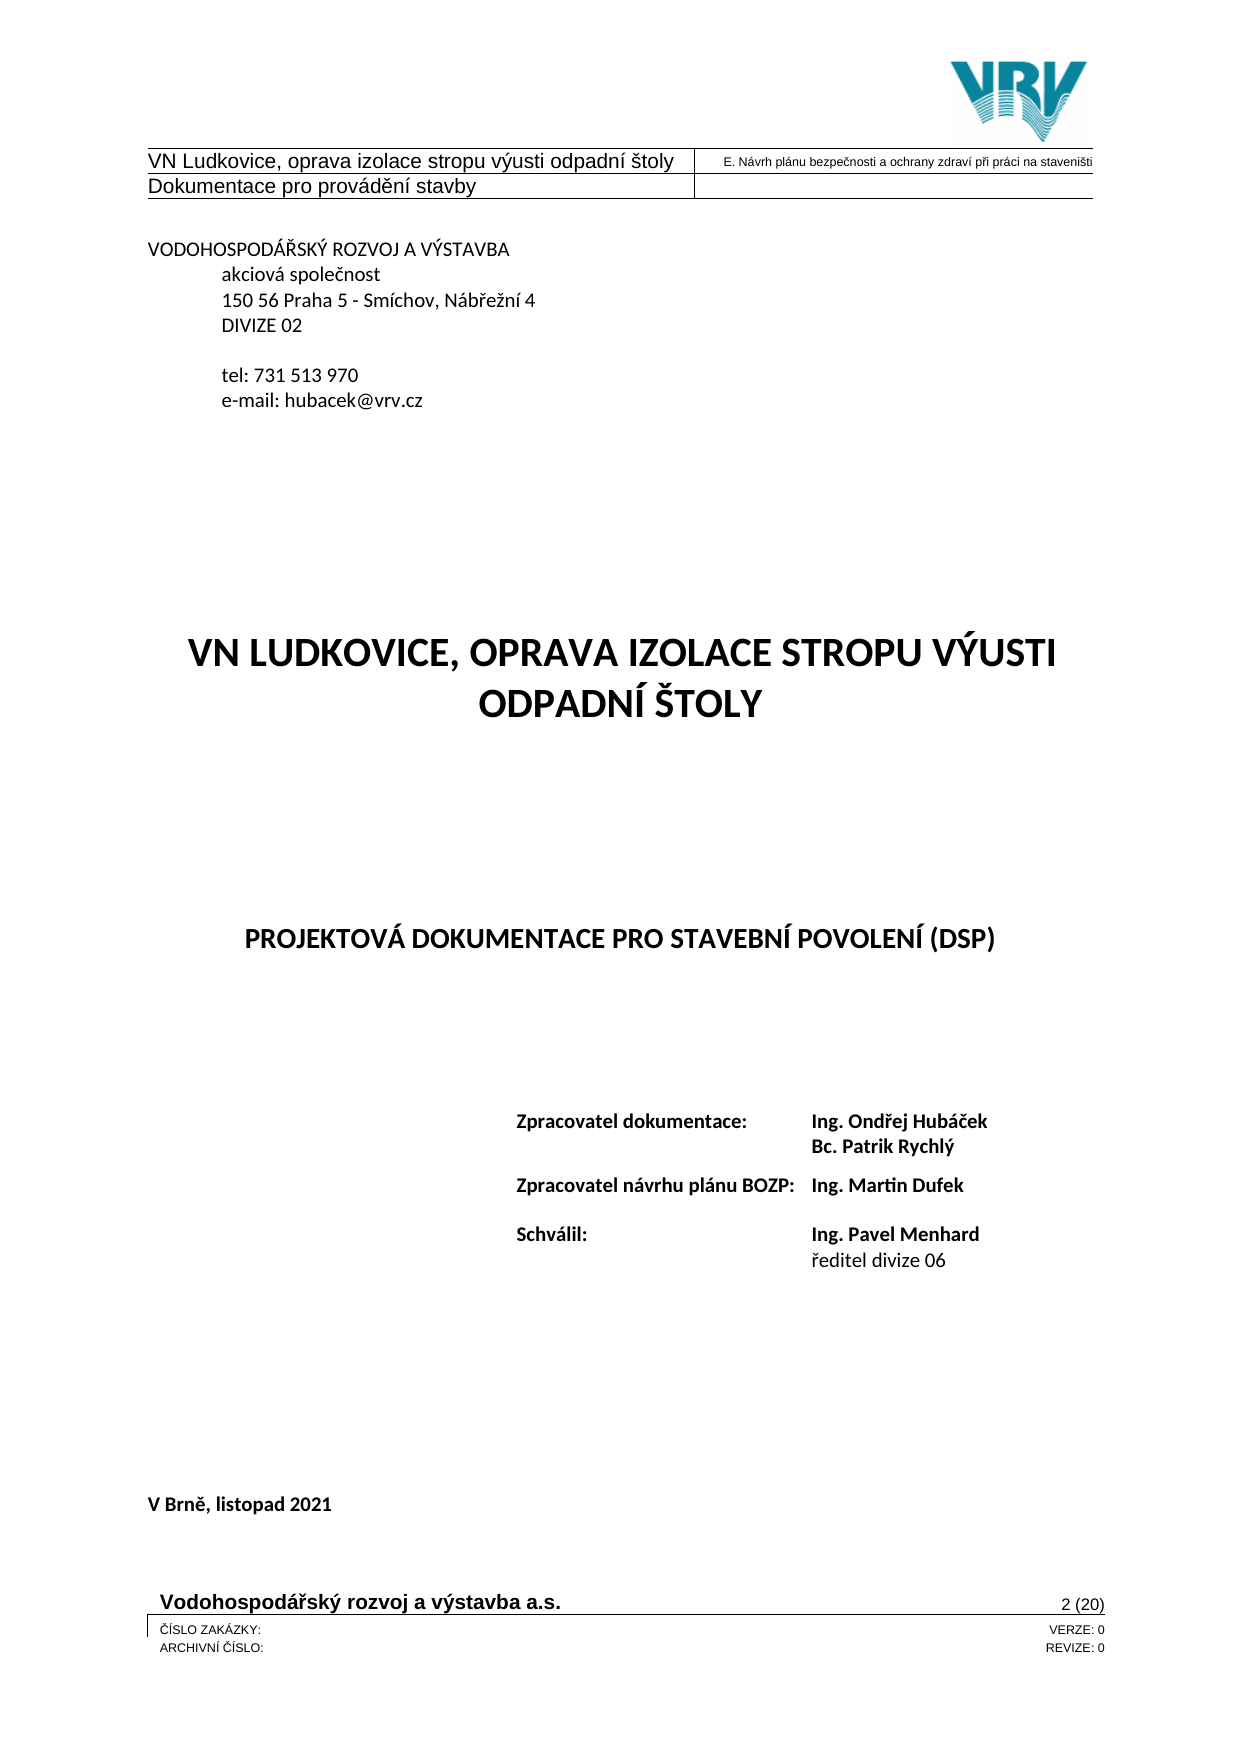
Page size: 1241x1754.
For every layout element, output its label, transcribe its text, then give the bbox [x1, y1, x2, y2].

text Zpracovatel návrhu plánu BOZP: Ing. Martin Dufek [148, 1172, 1092, 1198]
text ředitel divize 06 [148, 1247, 1092, 1272]
text akciová společnost [148, 262, 1092, 287]
text VN LUDKOVICE, OPRAVA IZOLACE STROPU VÝUSTI ODPADNÍ ŠTOLY [148, 626, 1092, 728]
text Zpracovatel dokumentace: Ing. Ondřej Hubáček [148, 1108, 1092, 1133]
text DIVIZE 02 [148, 312, 1092, 338]
text tel: 731 513 970 [148, 362, 1092, 387]
text PROJEKTOVÁ DOKUMENTACE PRO STAVEBNÍ POVOLENÍ (DSP) [148, 920, 1092, 955]
picture [946, 57, 1093, 147]
text V Brně, listopad 2021 [148, 1491, 1092, 1516]
text e-mail: hubacek@vrv.cz [148, 387, 1092, 413]
text Bc. Patrik Rychlý [148, 1133, 1092, 1159]
text Schválil: Ing. Pavel Menhard [148, 1222, 1092, 1247]
text VODOHOSPODÁŘSKÝ ROZVOJ A VÝSTAVBA [148, 236, 1092, 262]
text 150 56 Praha 5 - Smíchov, Nábřežní 4 [148, 287, 1092, 312]
